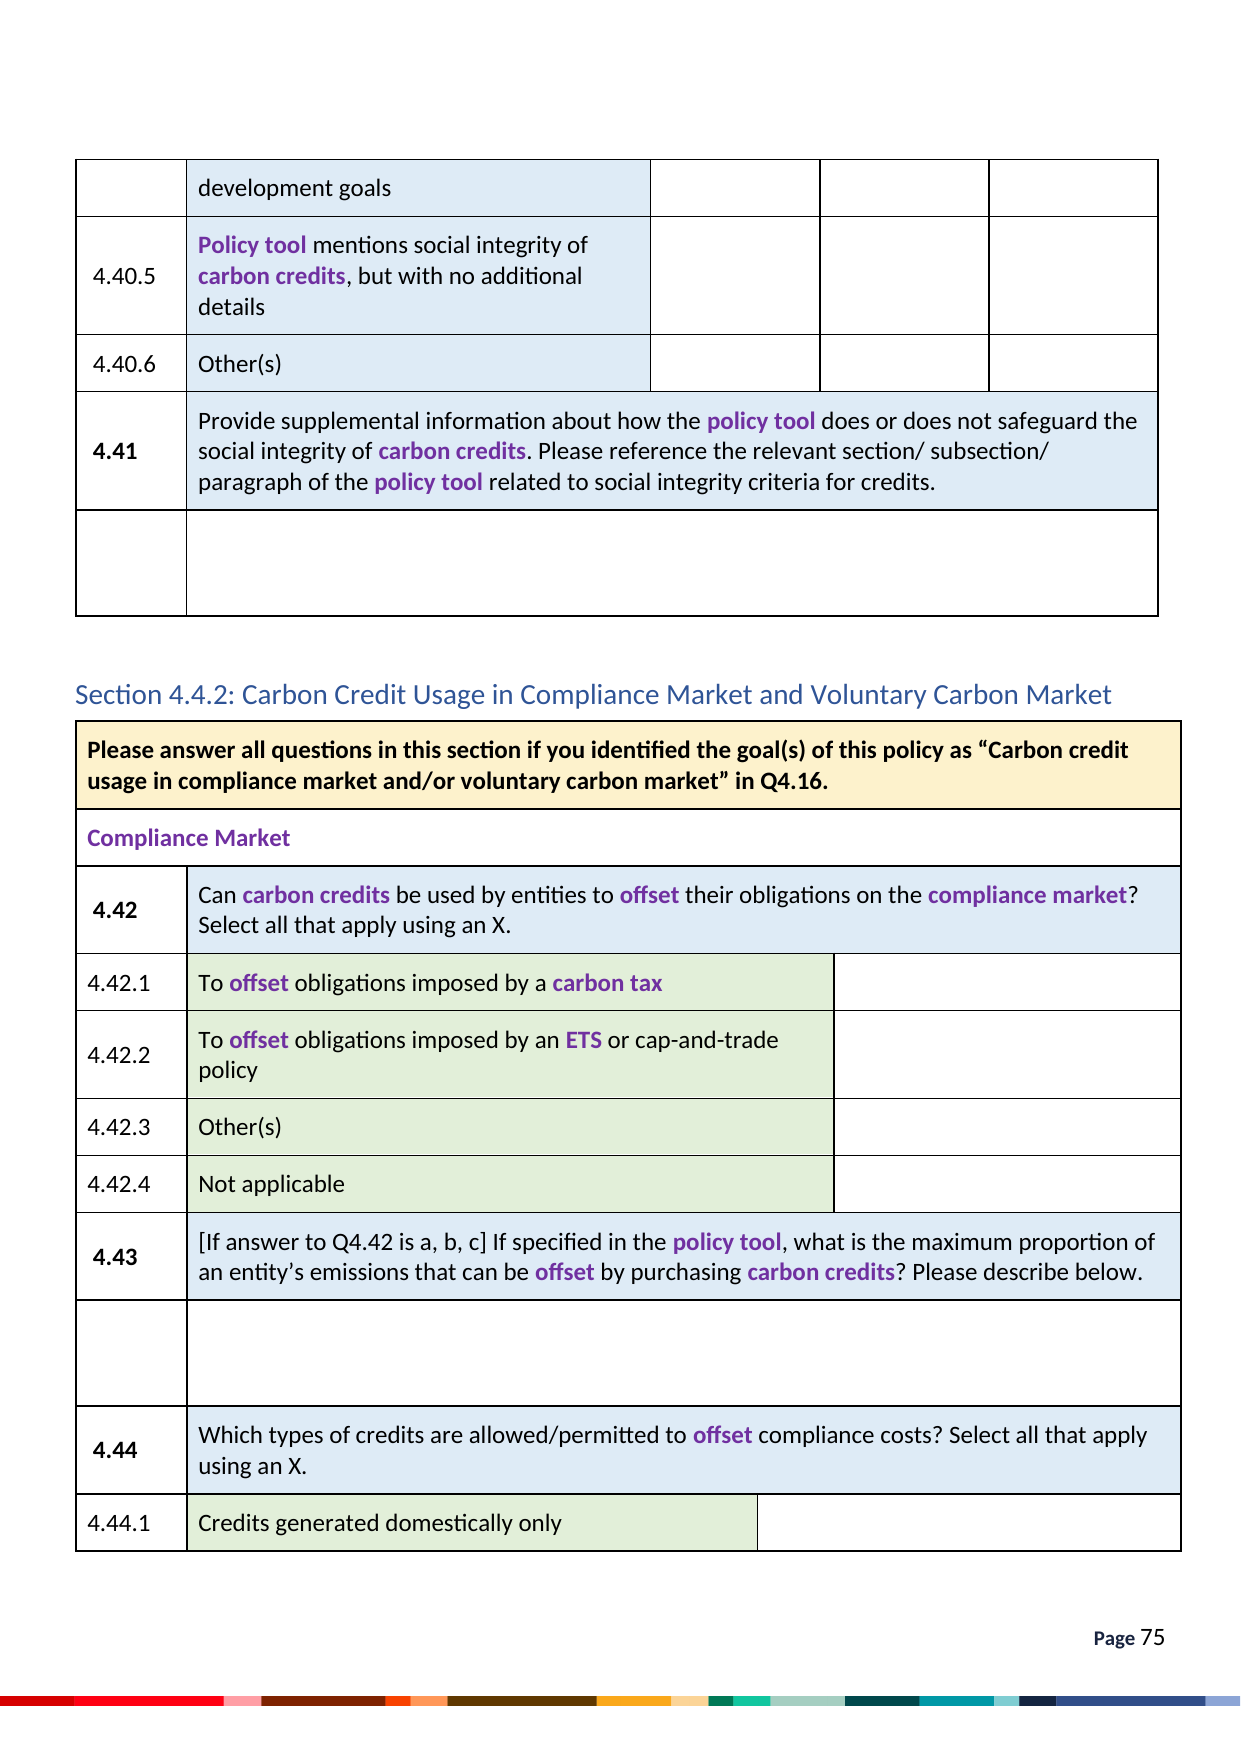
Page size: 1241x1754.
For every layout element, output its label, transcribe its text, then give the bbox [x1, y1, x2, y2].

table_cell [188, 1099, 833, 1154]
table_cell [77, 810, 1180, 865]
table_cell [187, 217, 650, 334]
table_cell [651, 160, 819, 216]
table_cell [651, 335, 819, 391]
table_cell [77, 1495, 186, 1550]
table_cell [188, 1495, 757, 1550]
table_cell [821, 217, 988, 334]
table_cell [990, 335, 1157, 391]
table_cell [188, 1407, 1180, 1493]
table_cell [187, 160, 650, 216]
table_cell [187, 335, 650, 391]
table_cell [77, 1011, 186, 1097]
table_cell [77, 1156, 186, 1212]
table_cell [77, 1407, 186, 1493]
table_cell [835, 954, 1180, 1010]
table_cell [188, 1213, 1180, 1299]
subtitle Section 4.4.2: Carbon Credit Usage in Compliance Market and Voluntary Carbon Market [75, 676, 1165, 712]
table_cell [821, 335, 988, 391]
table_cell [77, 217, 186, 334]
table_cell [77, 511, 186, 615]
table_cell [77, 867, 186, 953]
picture [0, 1696, 1241, 1706]
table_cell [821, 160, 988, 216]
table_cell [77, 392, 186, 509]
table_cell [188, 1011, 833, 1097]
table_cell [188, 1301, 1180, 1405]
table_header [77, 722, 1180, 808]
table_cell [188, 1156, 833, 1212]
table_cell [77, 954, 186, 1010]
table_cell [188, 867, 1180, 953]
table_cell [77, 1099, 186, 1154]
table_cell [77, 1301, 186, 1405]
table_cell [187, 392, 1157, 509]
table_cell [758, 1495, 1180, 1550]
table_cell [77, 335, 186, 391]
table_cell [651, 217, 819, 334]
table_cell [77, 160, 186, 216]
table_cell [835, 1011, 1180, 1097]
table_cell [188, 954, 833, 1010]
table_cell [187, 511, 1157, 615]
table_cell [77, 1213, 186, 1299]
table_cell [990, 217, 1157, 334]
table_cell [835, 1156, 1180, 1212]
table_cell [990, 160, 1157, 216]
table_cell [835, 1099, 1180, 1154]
